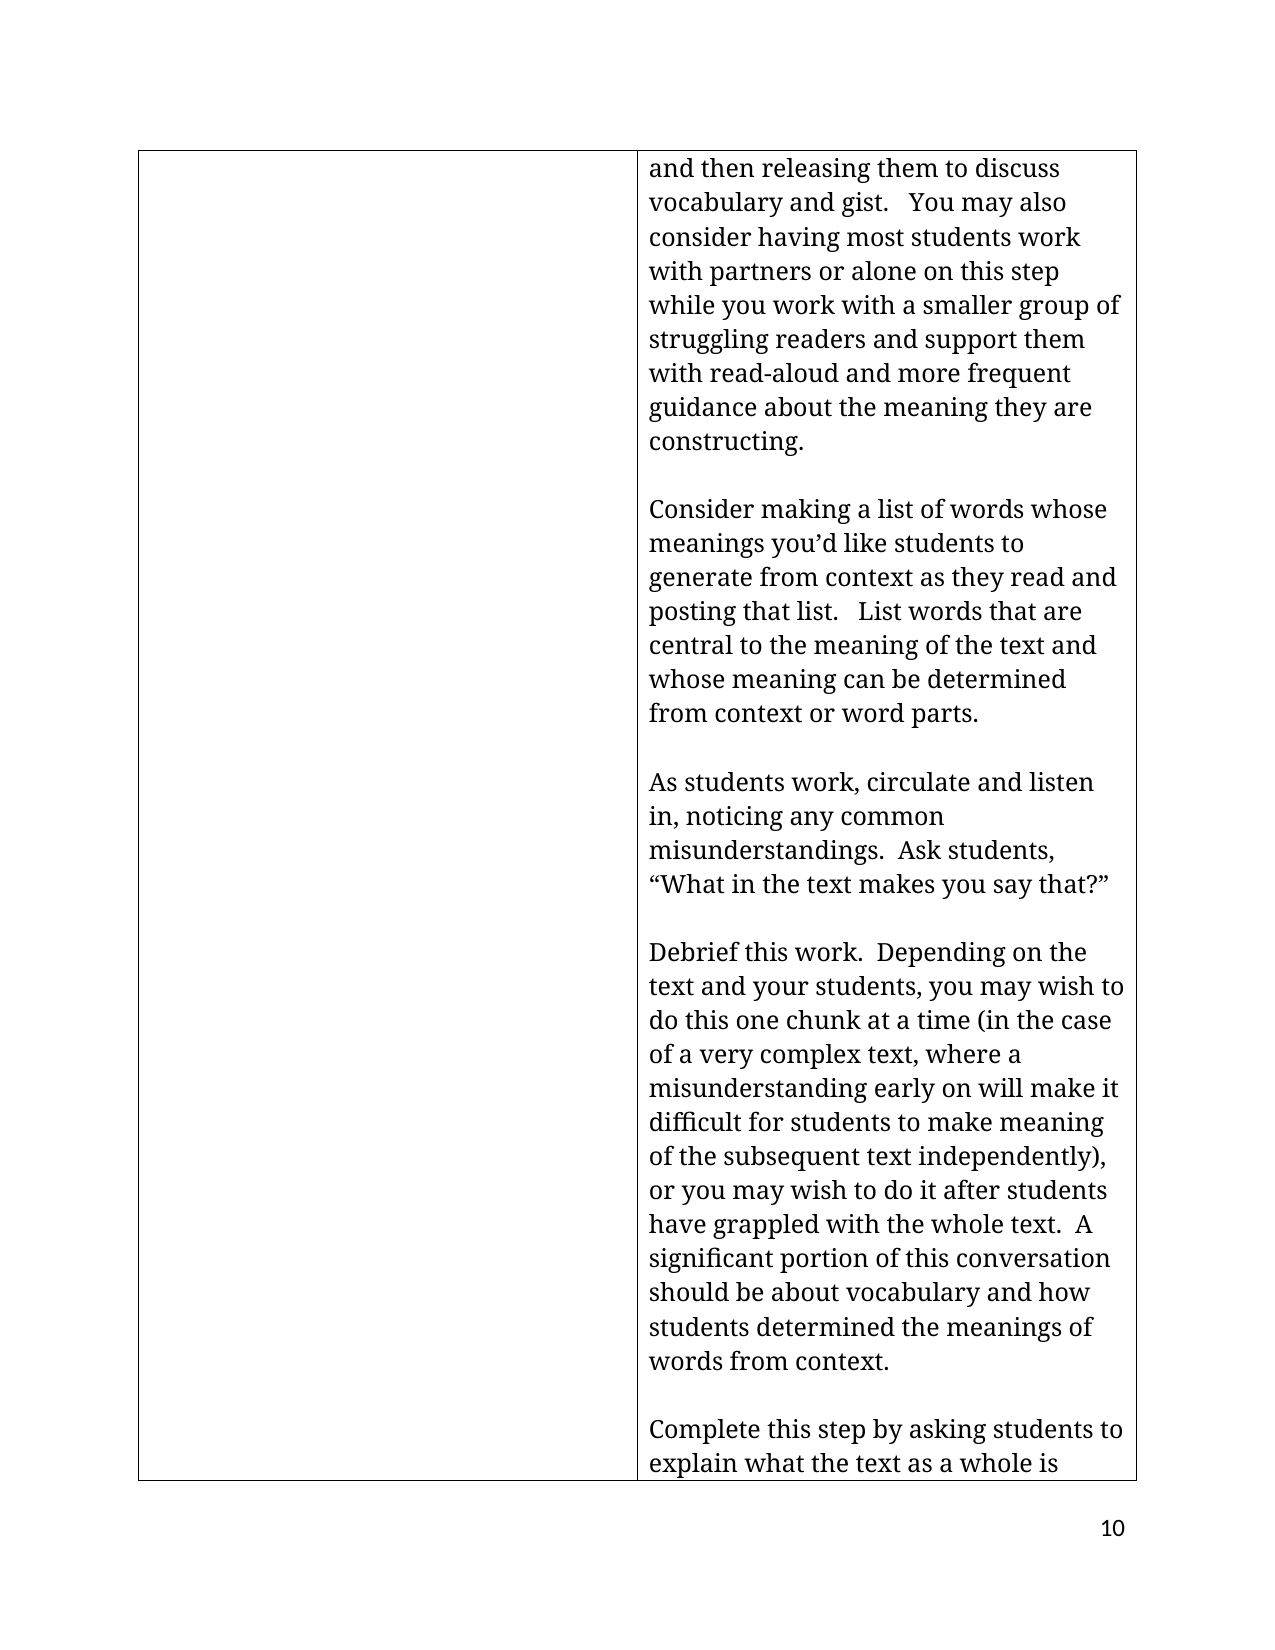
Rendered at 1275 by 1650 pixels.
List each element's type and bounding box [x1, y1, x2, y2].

table_cell [638, 151, 1136, 1479]
table_cell [139, 151, 637, 1479]
